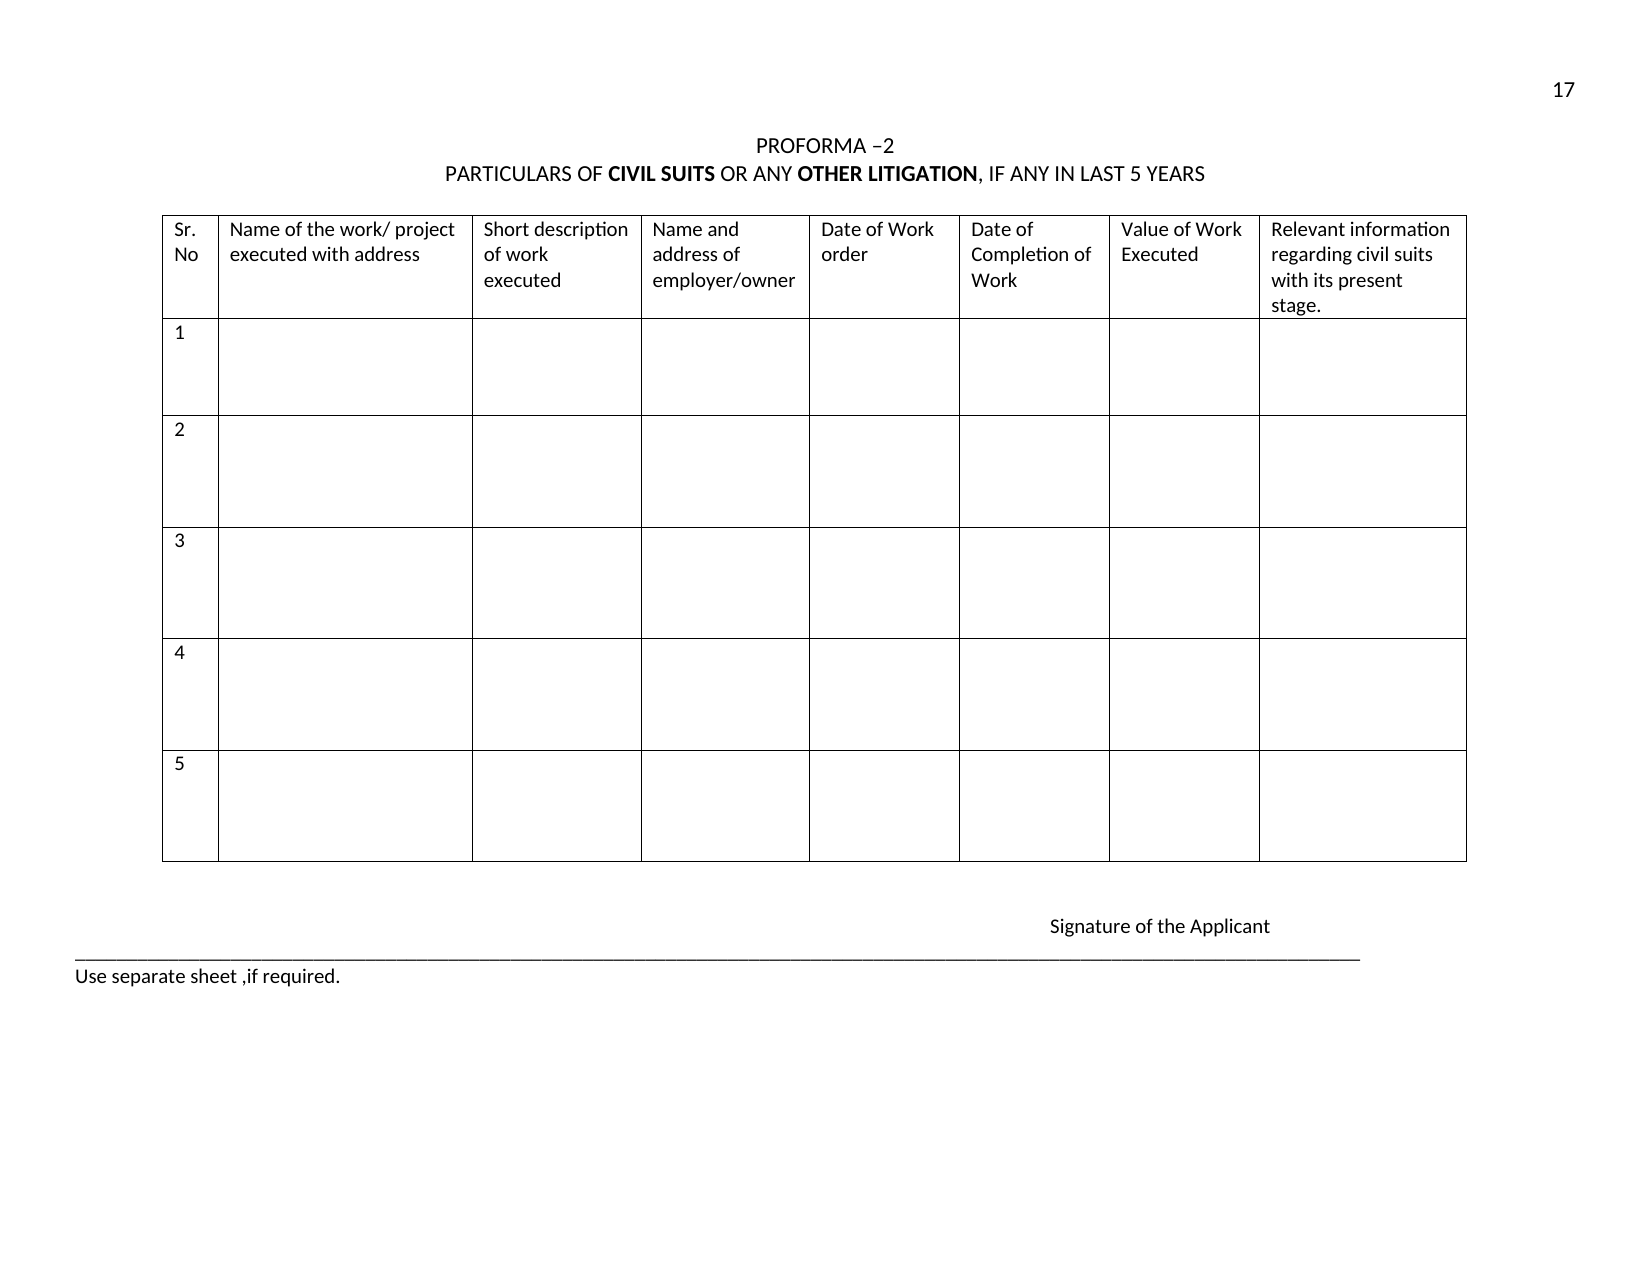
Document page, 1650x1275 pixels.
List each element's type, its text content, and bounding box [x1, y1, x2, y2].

table_cell [960, 319, 1109, 415]
table_cell [960, 751, 1109, 861]
table_cell [473, 751, 641, 861]
text Signature of the Applicant [975, 913, 1575, 938]
table_cell 3 [163, 528, 218, 638]
table_cell [473, 319, 641, 415]
table_header Value of Work Executed [1110, 216, 1259, 318]
table_cell [960, 528, 1109, 638]
table_cell [1110, 528, 1259, 638]
table_cell [960, 639, 1109, 749]
table_cell [810, 751, 959, 861]
table_cell [810, 639, 959, 749]
table_cell [810, 319, 959, 415]
table_cell 1 [163, 319, 218, 415]
table_cell 4 [163, 639, 218, 749]
text PROFORMA –2 [75, 131, 1575, 159]
table_header Name of the work/ project executed with address [219, 216, 472, 318]
table_cell [642, 319, 809, 415]
table_cell [642, 751, 809, 861]
table_cell [810, 528, 959, 638]
table_cell [642, 528, 809, 638]
text ____________________________________________________________________________________________________________________________ [75, 938, 1575, 964]
table_cell [1110, 319, 1259, 415]
table_cell [1260, 319, 1466, 415]
table_cell [1260, 751, 1466, 861]
table_cell 2 [163, 416, 218, 527]
table_header Relevant information regarding civil suits with its present stage. [1260, 216, 1466, 318]
table_header Date of Work order [810, 216, 959, 318]
table_cell [1110, 639, 1259, 749]
table_cell [642, 416, 809, 527]
table_cell [219, 751, 472, 861]
table_cell [219, 319, 472, 415]
table_cell [642, 639, 809, 749]
table_header Sr. No [163, 216, 218, 318]
table_header Short description of work executed [473, 216, 641, 318]
table_header Date of Completion of Work [960, 216, 1109, 318]
table_cell [810, 416, 959, 527]
table_cell [1260, 639, 1466, 749]
table_cell [1260, 528, 1466, 638]
table_cell [219, 639, 472, 749]
text PARTICULARS OF CIVIL SUITS OR ANY OTHER LITIGATION, IF ANY IN LAST 5 YEARS [75, 159, 1575, 187]
table_cell [219, 528, 472, 638]
table_header Name and address of employer/owner [642, 216, 809, 318]
table_cell [1260, 416, 1466, 527]
table_cell [1110, 751, 1259, 861]
table_cell [960, 416, 1109, 527]
table_cell [1110, 416, 1259, 527]
table_cell [473, 416, 641, 527]
table_cell [473, 528, 641, 638]
text Use separate sheet ,if required. [75, 964, 1575, 989]
table_cell [219, 416, 472, 527]
table_cell 5 [163, 751, 218, 861]
table_cell [473, 639, 641, 749]
